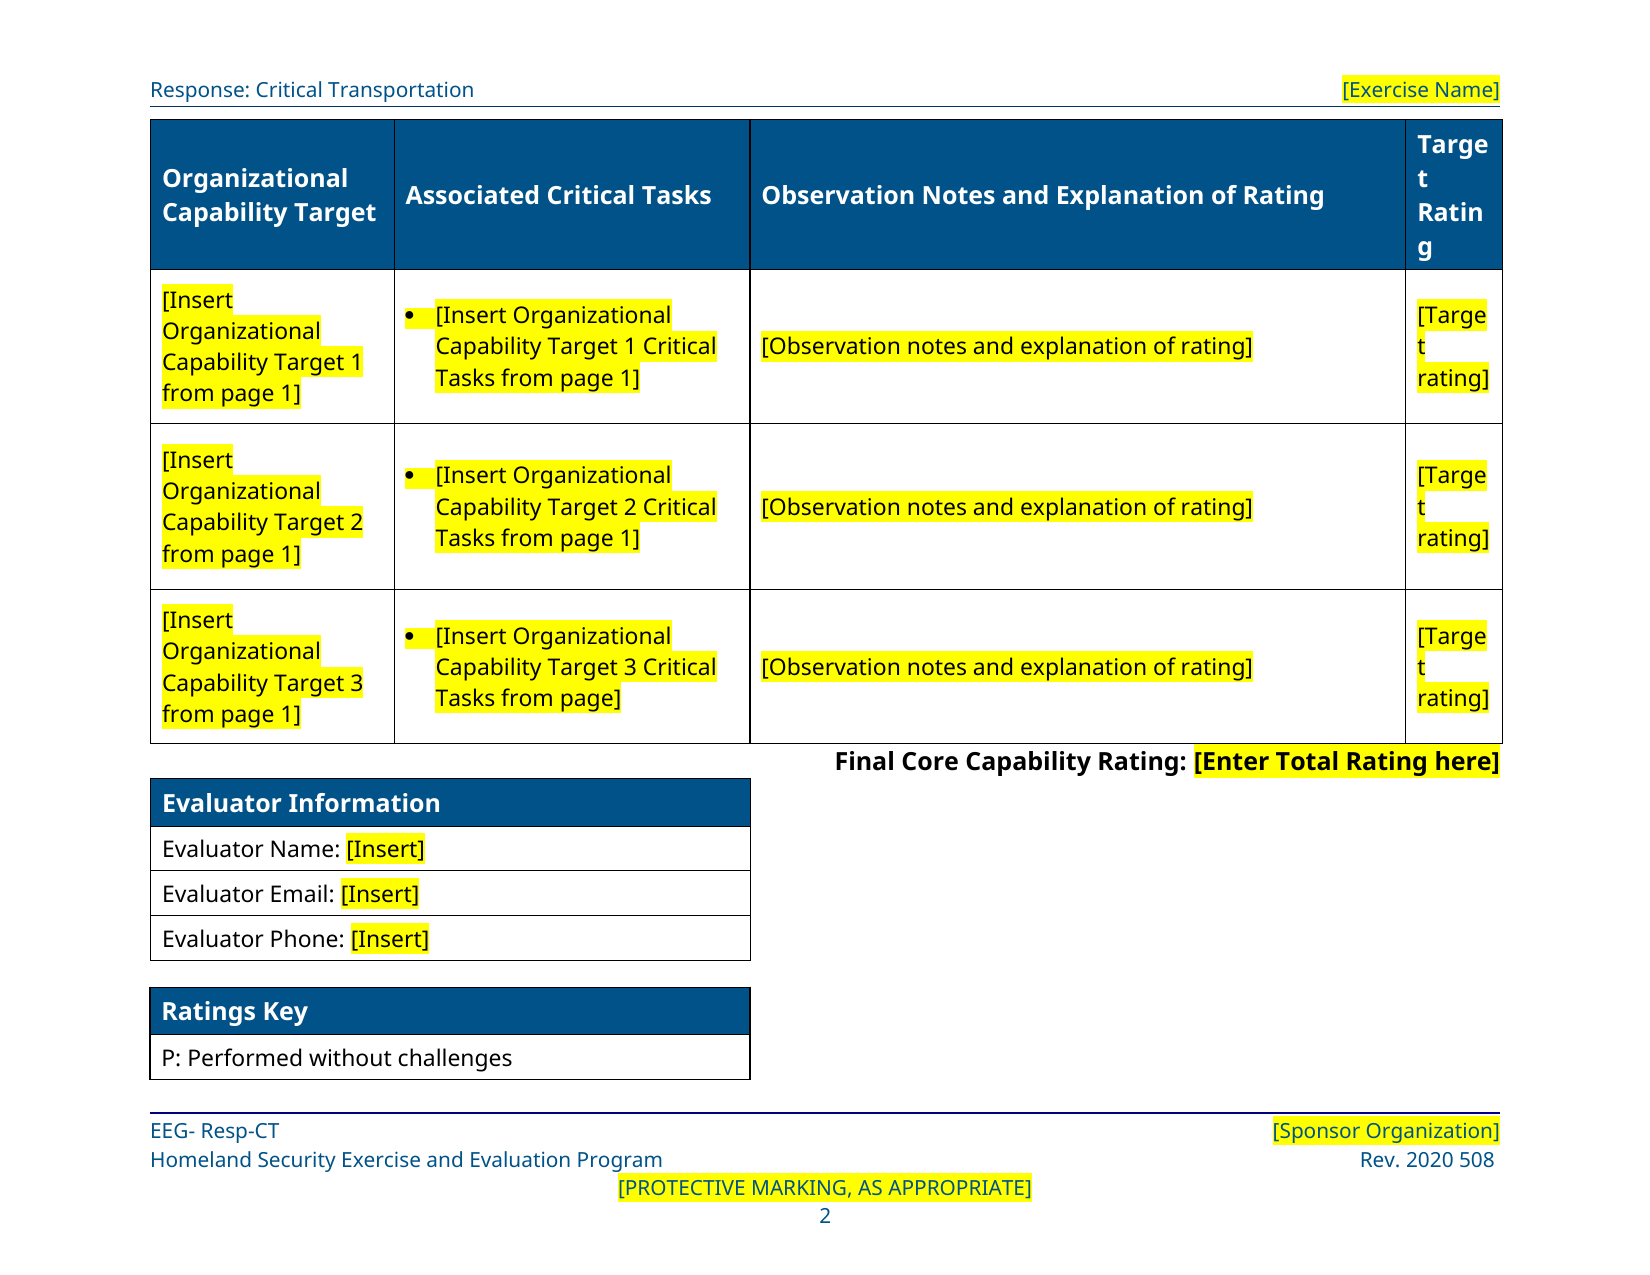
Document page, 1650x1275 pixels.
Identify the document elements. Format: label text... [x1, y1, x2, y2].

table_cell [Observation notes and explanation of rating] [751, 424, 1405, 589]
table_cell [Target rating] [1406, 270, 1502, 422]
table_cell [Insert Organizational Capability Target 2 from page 1] [151, 424, 394, 589]
table_cell [Target rating] [1406, 424, 1502, 589]
table_header Associated Critical Tasks [395, 120, 749, 269]
table_cell [Insert Organizational Capability Target 2 Critical Tasks from page 1] [395, 424, 749, 589]
table_header Ratings Key [151, 988, 749, 1034]
table_header Evaluator Information [151, 779, 750, 826]
table_cell [Insert Organizational Capability Target 1 from page 1] [151, 270, 394, 422]
text Final Core Capability Rating: [Enter Total Rating here] [150, 744, 1194, 778]
table_header Target Rating [1406, 120, 1502, 269]
table_cell P: Performed without challenges [151, 1035, 749, 1079]
table_cell [Observation notes and explanation of rating] [751, 270, 1405, 422]
table_cell Evaluator Name: [Insert] [151, 827, 750, 870]
table_cell [Insert Organizational Capability Target 1 Critical Tasks from page 1] [395, 270, 749, 422]
table_cell Evaluator Email: [Insert] [151, 871, 750, 915]
table_cell [Observation notes and explanation of rating] [751, 590, 1405, 743]
table_cell [Insert Organizational Capability Target 3 from page 1] [151, 590, 394, 743]
table_header Observation Notes and Explanation of Rating [751, 120, 1405, 269]
table_cell [Target rating] [1406, 590, 1502, 743]
table_cell Evaluator Phone: [Insert] [151, 916, 750, 960]
table_cell [Insert Organizational Capability Target 3 Critical Tasks from page] [395, 590, 749, 743]
table_header Organizational Capability Target [151, 120, 394, 269]
